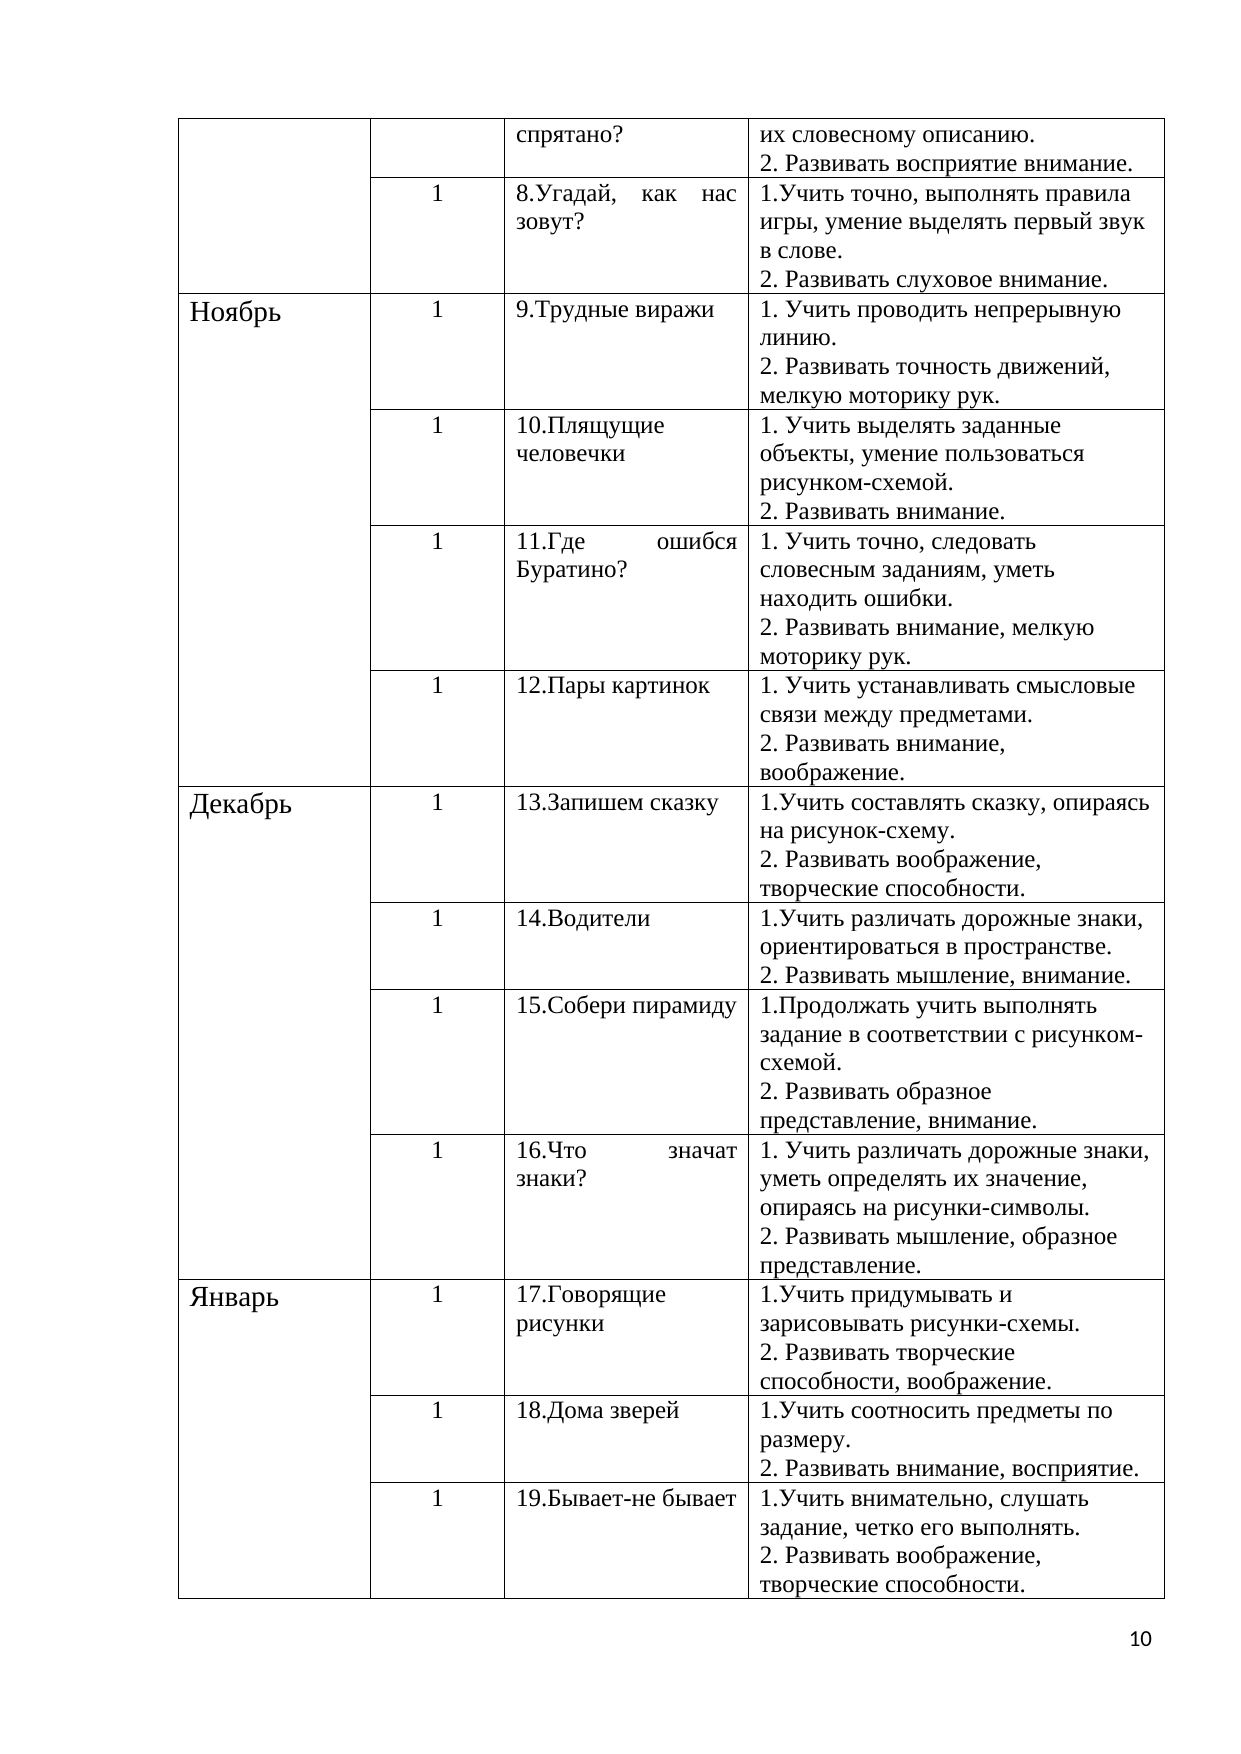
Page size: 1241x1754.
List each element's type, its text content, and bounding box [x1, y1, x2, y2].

table_cell 1 [371, 1280, 504, 1394]
table_cell 1 [371, 410, 504, 525]
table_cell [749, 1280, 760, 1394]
table_cell 1. Учить выделять заданные объекты, умение пользоваться рисунком-схемой. 2. Развивать внимание. [749, 410, 1164, 525]
table_cell 1 [371, 119, 504, 177]
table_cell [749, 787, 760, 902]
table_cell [505, 119, 748, 177]
table_cell 13.Запишем сказку [505, 787, 748, 902]
table_cell 1.Учить внимательно, слушать задание, четко его выполнять. 2. Развивать воображение, творческие способности. [1081, 1483, 1164, 1598]
table_cell 1.Продолжать учить выполнять задание в соответствии с рисунком-схемой. 2. Развивать образное представление, внимание. [749, 990, 1164, 1134]
table_cell 1. Учить различать дорожные знаки, уметь определять их значение, опираясь на рисунки-символы. 2. Развивать мышление, образное представление. [749, 1135, 1164, 1278]
table_cell 1 [371, 178, 504, 293]
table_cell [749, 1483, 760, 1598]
table_cell 9.Трудные виражи [505, 294, 748, 409]
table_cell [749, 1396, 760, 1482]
table_cell 1. Учить устанавливать смысловые связи между предметами. 2. Развивать внимание, воображение. [1033, 671, 1164, 786]
table_cell 12.Пары картинок [505, 671, 748, 786]
table_cell 1.Учить составлять сказку, опираясь на рисунок-схему. 2. Развивать воображение, творческие способности. [955, 787, 1164, 902]
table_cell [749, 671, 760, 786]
table_cell 1 [371, 787, 504, 902]
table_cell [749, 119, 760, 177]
table_cell 1 [371, 294, 504, 409]
table_cell Январь [179, 1280, 370, 1598]
table_cell 1. Учить проводить непрерывную линию. 2. Развивать точность движений, мелкую моторику рук. [749, 294, 1164, 409]
table_cell Ноябрь [179, 294, 370, 786]
table_cell 15.Собери пирамиду [505, 990, 748, 1134]
table_cell 11.Где ошибся Буратино? [505, 526, 748, 669]
table_cell 1 [371, 671, 504, 786]
table_cell 14.Водители [505, 903, 748, 989]
table_cell 1.Учить точно, выполнять правила игры, умение выделять первый звук в слове. 2. Развивать слуховое внимание. [843, 178, 1164, 293]
table_cell 1 [371, 903, 504, 989]
table_cell 1 [371, 526, 504, 669]
table_cell 1.Учить соотносить предметы по размеру. 2. Развивать внимание, восприятие. [851, 1396, 1164, 1482]
table_cell 10.Плящущие человечки [505, 410, 748, 525]
table_cell 17.Говорящие рисунки [505, 1280, 748, 1394]
table_cell 1 [371, 1396, 504, 1482]
table_cell Декабрь [179, 787, 370, 1278]
table_cell 1 [371, 1483, 504, 1598]
table_cell 18.Дома зверей [505, 1396, 748, 1482]
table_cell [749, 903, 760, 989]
table_cell 1 [371, 1135, 504, 1278]
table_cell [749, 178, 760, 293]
table_cell 16.Что значат знаки? [505, 1135, 748, 1278]
table_cell 1. Учить точно, следовать словесным заданиям, уметь находить ошибки. 2. Развивать внимание, мелкую моторику рук. [749, 526, 1164, 669]
table_cell 1.Учить представлять предметы по их словесному описанию. 2. Развивать восприятие внимание. [1035, 119, 1164, 177]
table_cell 8.Угадай, как нас зовут? [505, 178, 748, 293]
table_cell 1.Учить придумывать и зарисовывать рисунки-схемы. 2. Развивать творческие способности, воображение. [1013, 1280, 1164, 1394]
table_cell 19.Бывает-не бывает [505, 1483, 748, 1598]
table_cell 1 [371, 990, 504, 1134]
